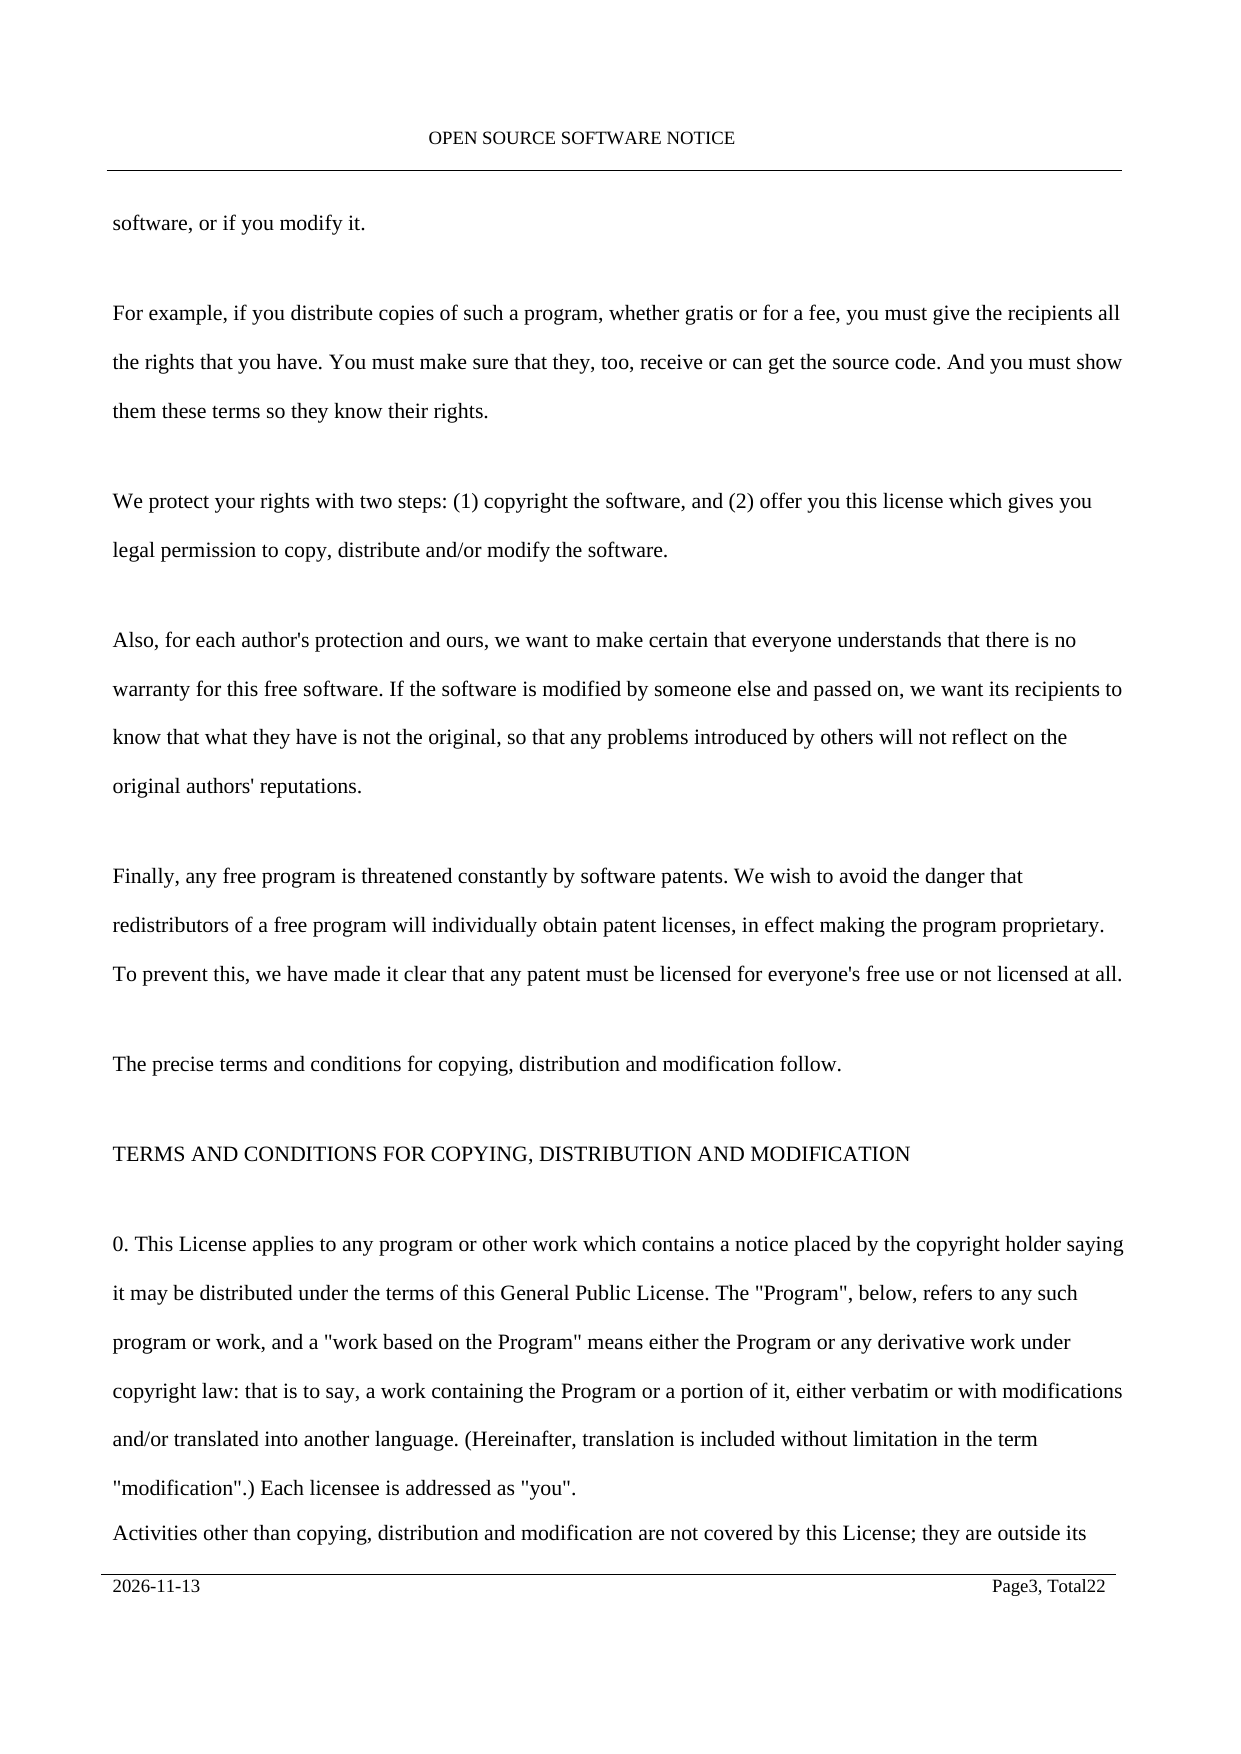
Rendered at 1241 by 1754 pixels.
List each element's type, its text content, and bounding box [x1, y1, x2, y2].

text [112, 206, 1128, 239]
text Also, for each author's protection and ours, we want to make certain that everyone understands that there is no warranty for this free software. If the software is modified by someone else and passed on, we want its recipients to know that what they have is not the original, so that any problems introduced by others will not reflect on the original authors' reputations. [112, 623, 1128, 802]
text Finally, any free program is threatened constantly by software patents. We wish to avoid the danger that redistributors of a free program will individually obtain patent licenses, in effect making the program proprietary. To prevent this, we have made it clear that any patent must be licensed for everyone's free use or not licensed at all. [112, 860, 1128, 990]
text The precise terms and conditions for copying, distribution and modification follow. [112, 1047, 1128, 1080]
text TERMS AND CONDITIONS FOR COPYING, DISTRIBUTION AND MODIFICATION [112, 1138, 1128, 1170]
text For example, if you distribute copies of such a program, whether gratis or for a fee, you must give the recipients all the rights that you have. You must make sure that they, too, receive or can get the source code. And you must show them these terms so they know their rights. [112, 297, 1128, 427]
text We protect your rights with two steps: (1) copyright the software, and (2) offer you this license which gives you legal permission to copy, distribute and/or modify the software. [112, 484, 1128, 566]
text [112, 1517, 1128, 1549]
text 0. This License applies to any program or other work which contains a notice placed by the copyright holder saying it may be distributed under the terms of this General Public License. The "Program", below, refers to any such program or work, and a "work based on the Program" means either the Program or any derivative work under copyright law: that is to say, a work containing the Program or a portion of it, either verbatim or with modifications and/or translated into another language. (Hereinafter, translation is included without limitation in the term "modification".) Each licensee is addressed as "you". [112, 1228, 1128, 1504]
